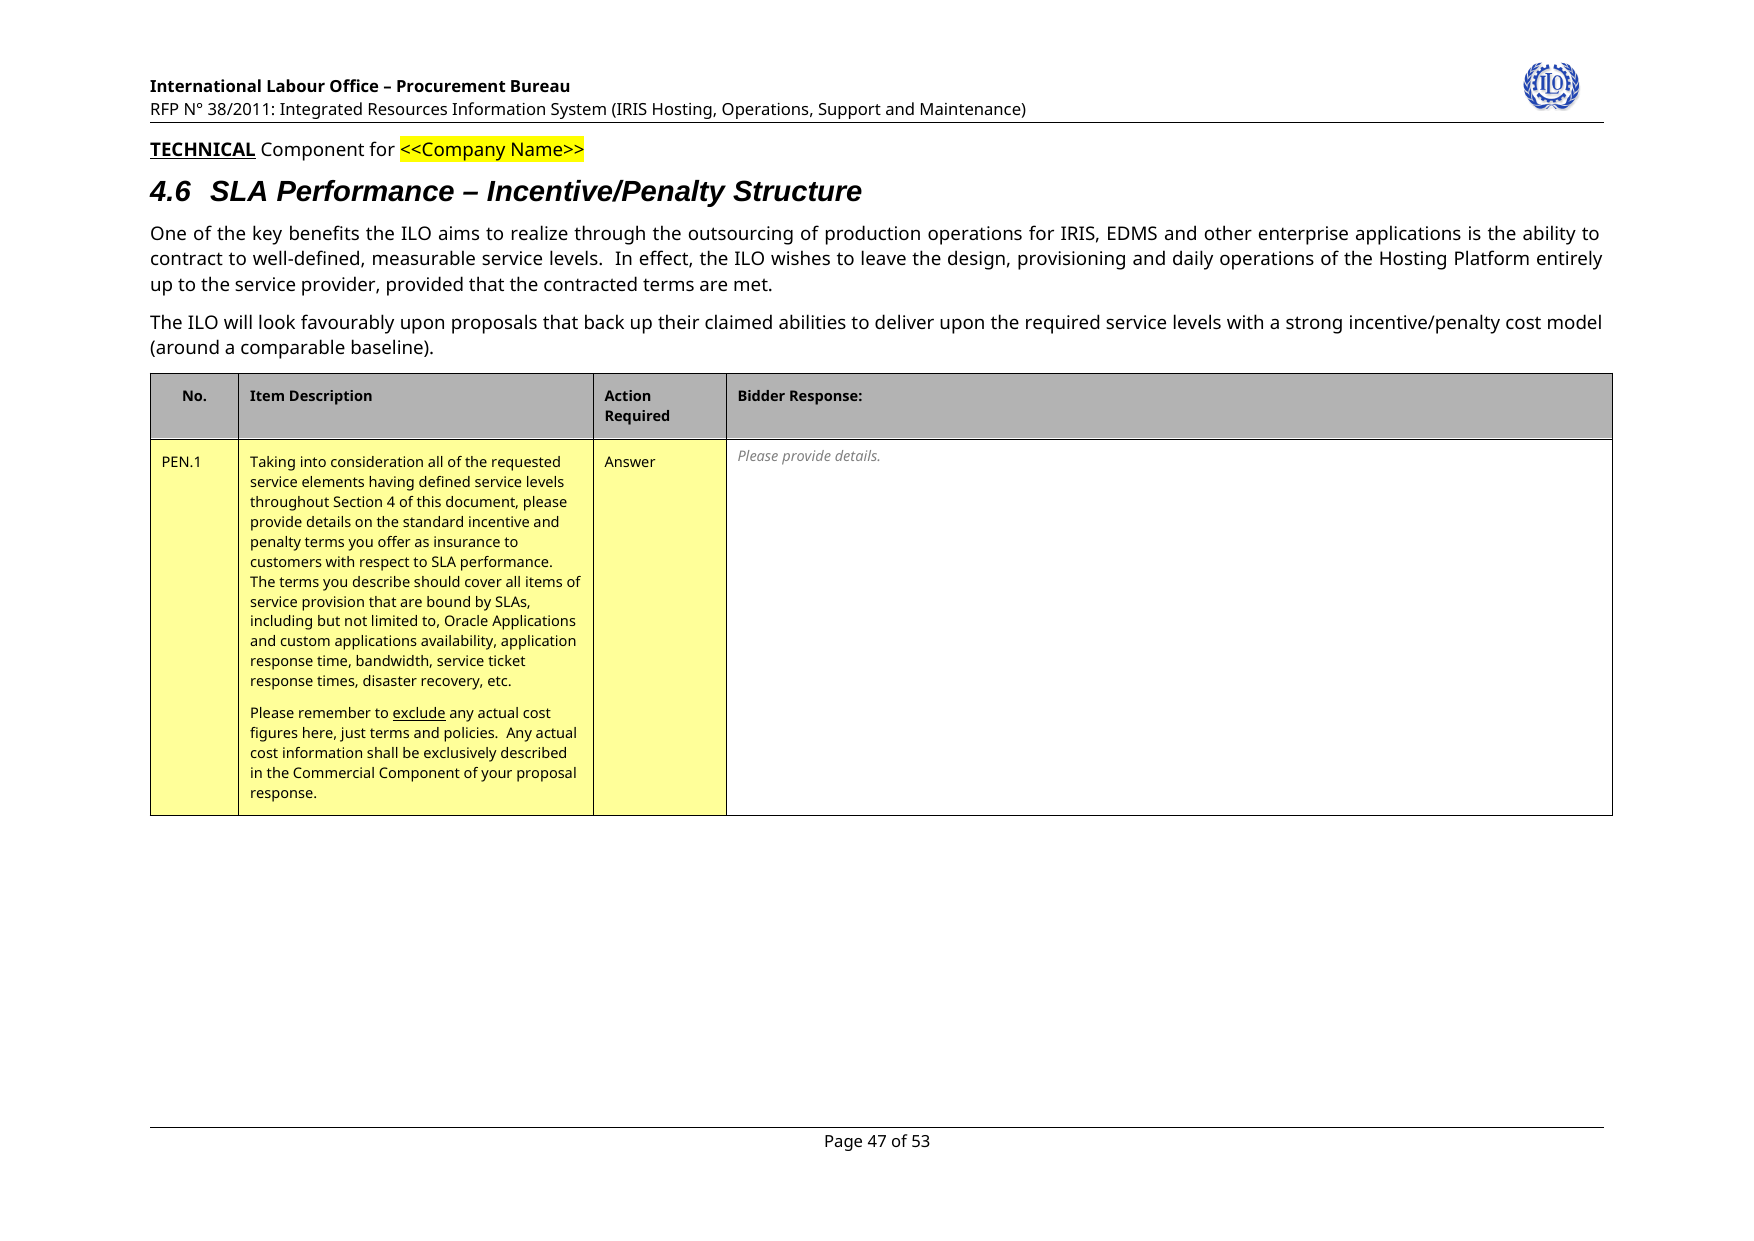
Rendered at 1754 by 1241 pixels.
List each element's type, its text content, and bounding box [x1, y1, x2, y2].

table_cell Answer [594, 440, 726, 815]
text The ILO will look favourably upon proposals that back up their claimed abilities to deliver upon the required service levels with a strong incentive/penalty cost model (around a comparable baseline). [150, 309, 1604, 360]
table_header No. [151, 374, 238, 438]
table_cell PEN.1 [151, 440, 238, 815]
table_header Item Description [239, 374, 593, 438]
picture [1518, 56, 1585, 116]
text One of the key benefits the ILO aims to realize through the outsourcing of production operations for IRIS, EDMS and other enterprise applications is the ability to contract to well-defined, measurable service levels. In effect, the ILO wishes to leave the design, provisioning and daily operations of the Hosting Platform entirely up to the service provider, provided that the contracted terms are met. [150, 220, 1604, 297]
table_header Action Required [594, 374, 726, 438]
table_header Bidder Response: [727, 374, 1612, 438]
table_cell Taking into consideration all of the requested service elements having defined service levels throughout Section 4 of this document, please provide details on the standard incentive and penalty terms you offer as insurance to customers with respect to SLA performance. The terms you describe should cover all items of service provision that are bound by SLAs, including but not limited to, Oracle Applications and custom applications availability, application response time, bandwidth, service ticket response times, disaster recovery, etc. Please remember to exclude any actual cost figures here, just terms and policies. Any actual cost information shall be exclusively described in the Commercial Component of your proposal response. [239, 440, 593, 815]
subtitle SLA Performance – Incentive/Penalty Structure [150, 174, 1604, 208]
table_cell Please provide details. [727, 440, 1612, 815]
